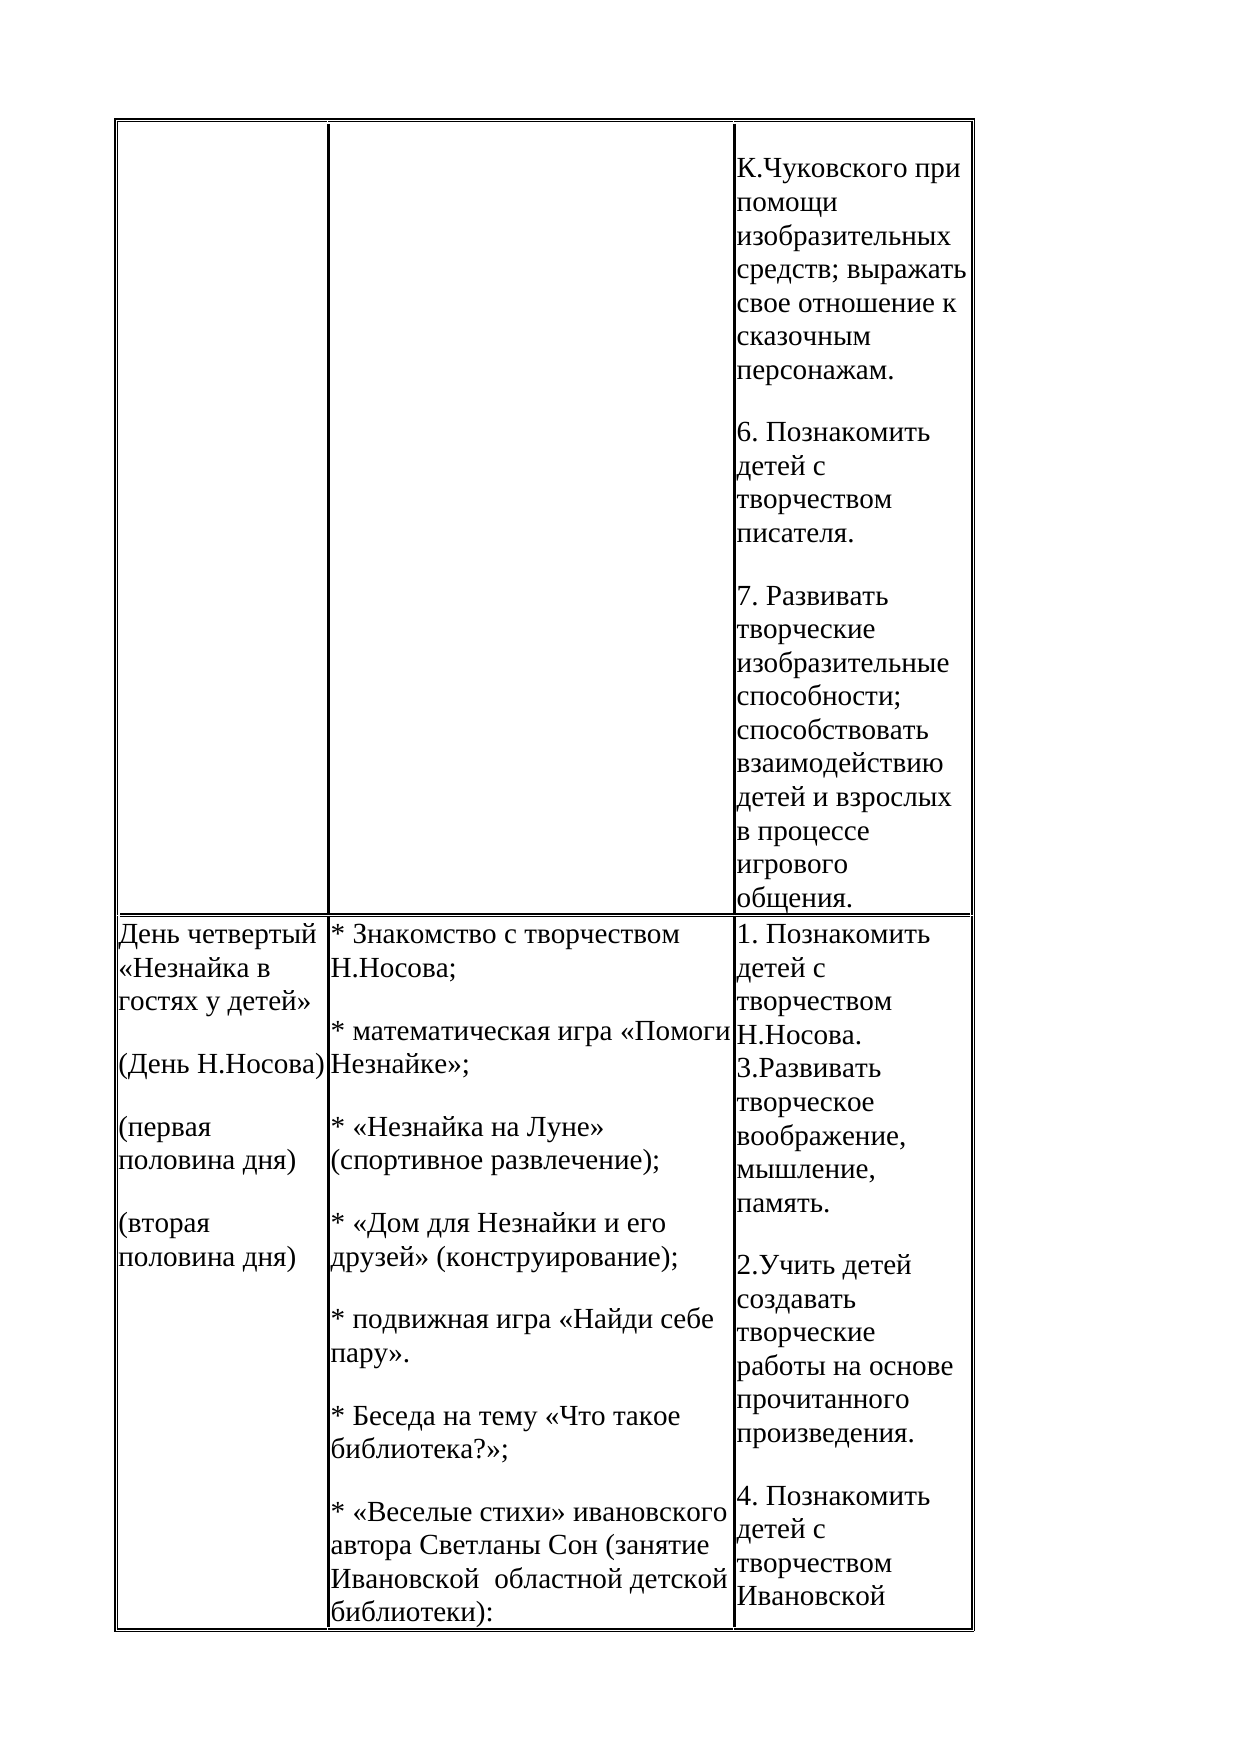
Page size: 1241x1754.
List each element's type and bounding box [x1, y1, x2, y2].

table_cell [328, 917, 734, 1628]
table_cell [118, 120, 328, 913]
table_cell [328, 120, 734, 913]
table_cell [734, 913, 972, 1628]
table_cell [118, 913, 328, 1628]
table_cell [734, 122, 971, 913]
